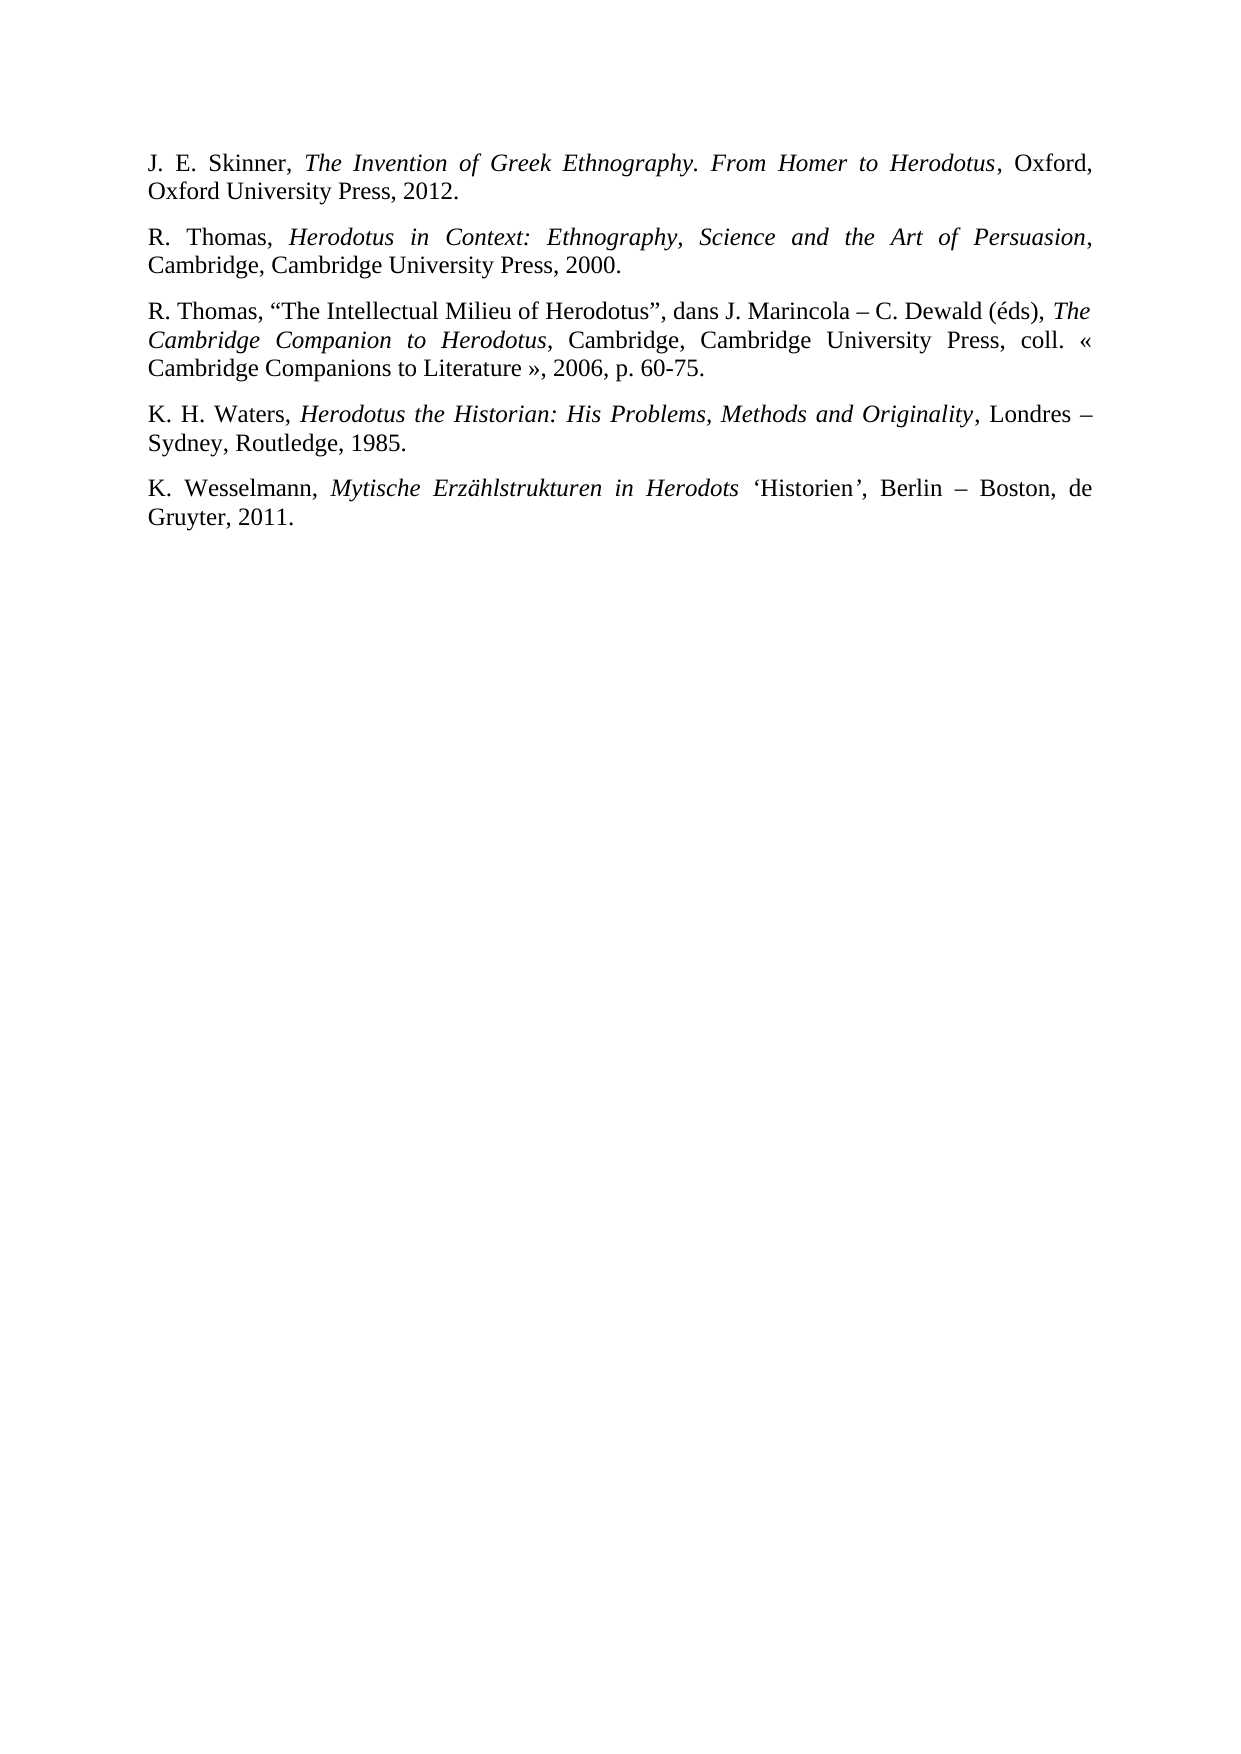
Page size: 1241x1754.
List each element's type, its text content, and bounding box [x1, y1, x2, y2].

text R. Thomas, “The Intellectual Milieu of Herodotus”, dans J. Marincola – C. Dewald (éds), The Cambridge Companion to Herodotus, Cambridge, Cambridge University Press, coll. « Cambridge Companions to Literature », 2006, p. 60-75. [148, 296, 1093, 382]
text K. H. Waters, Herodotus the Historian: His Problems, Methods and Originality, Londres – Sydney, Routledge, 1985. [148, 399, 1093, 456]
text J. E. Skinner, The Invention of Greek Ethnography. From Homer to Herodotus, Oxford, Oxford University Press, 2012. [148, 148, 1093, 205]
text R. Thomas, Herodotus in Context: Ethnography, Science and the Art of Persuasion, Cambridge, Cambridge University Press, 2000. [148, 222, 1093, 279]
text K. Wesselmann, Mytische Erzählstrukturen in Herodots ‘Historien’, Berlin – Boston, de Gruyter, 2011. [148, 473, 1093, 531]
